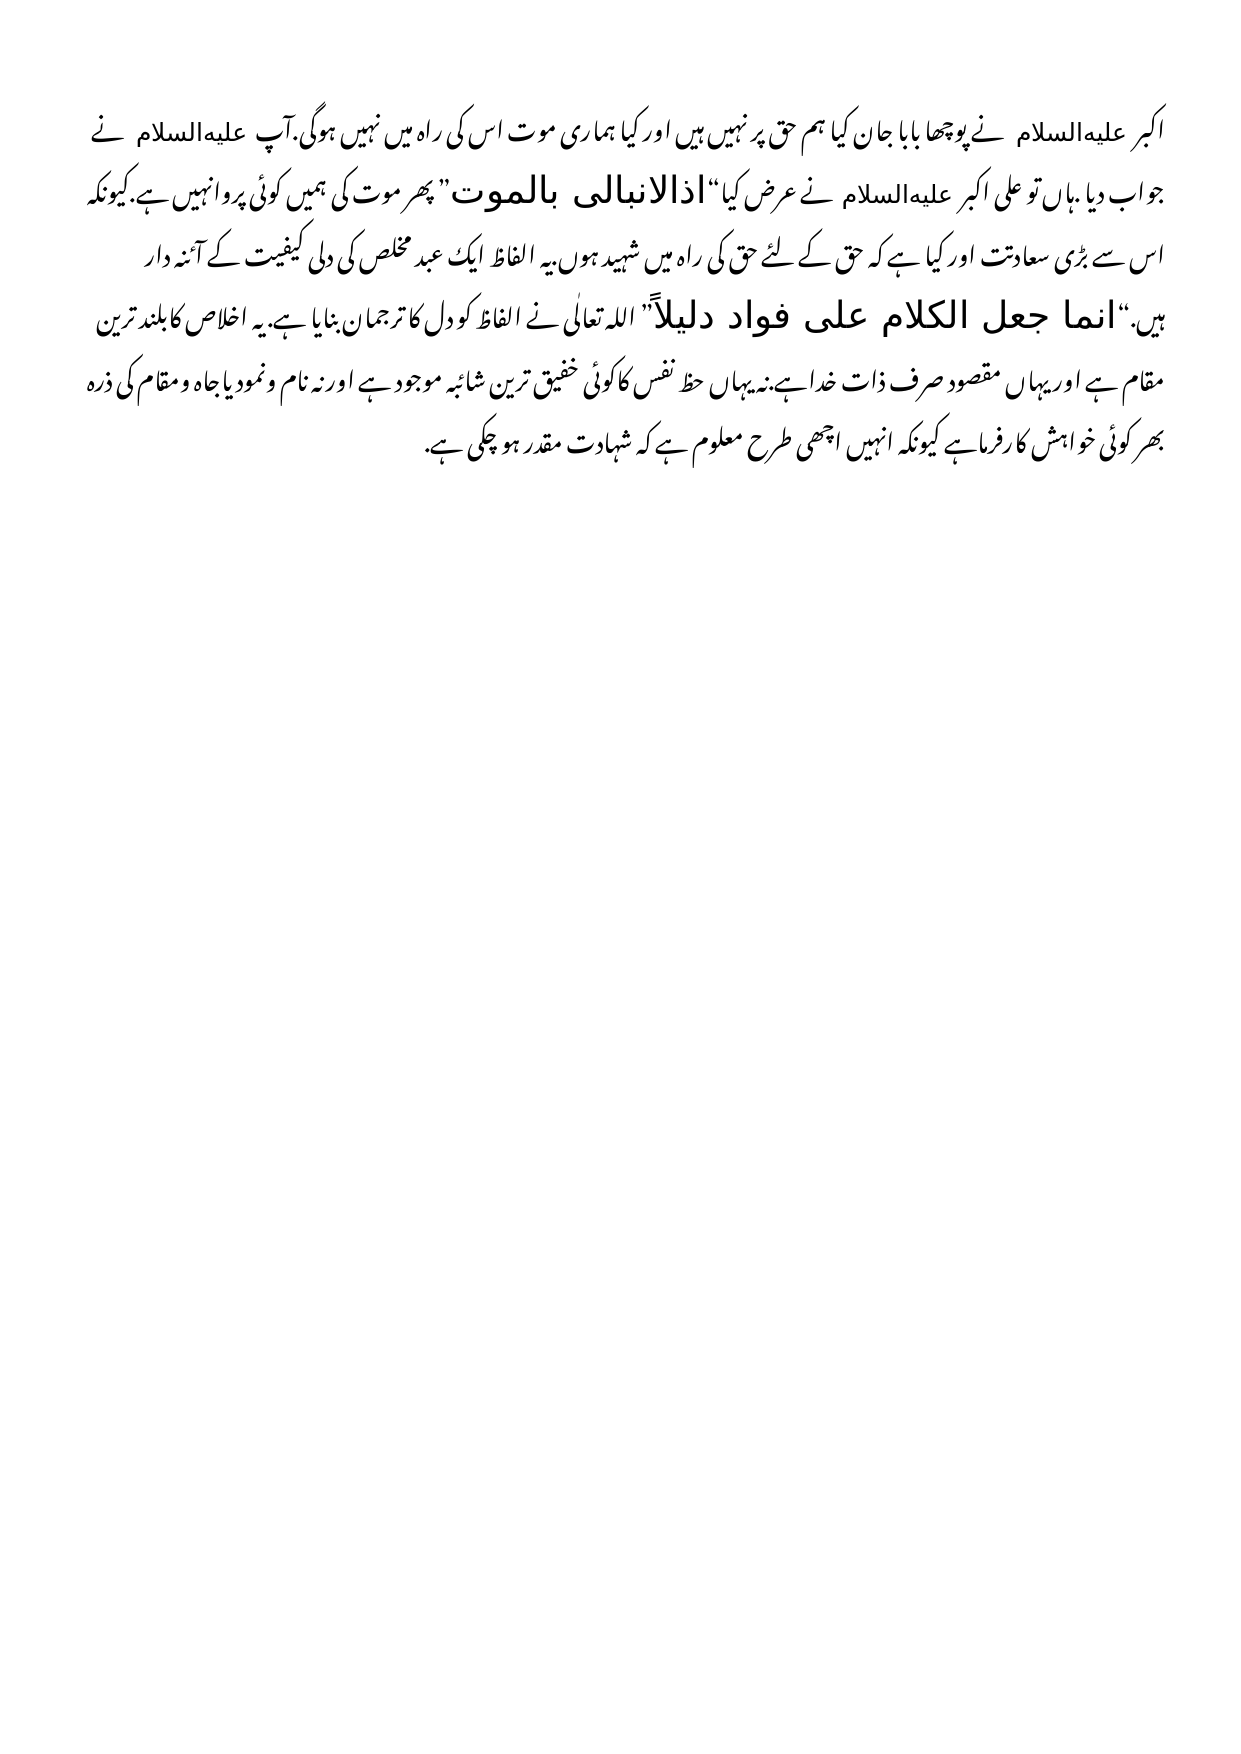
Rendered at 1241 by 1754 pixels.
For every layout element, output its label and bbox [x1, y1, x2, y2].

text [75, 94, 1165, 469]
